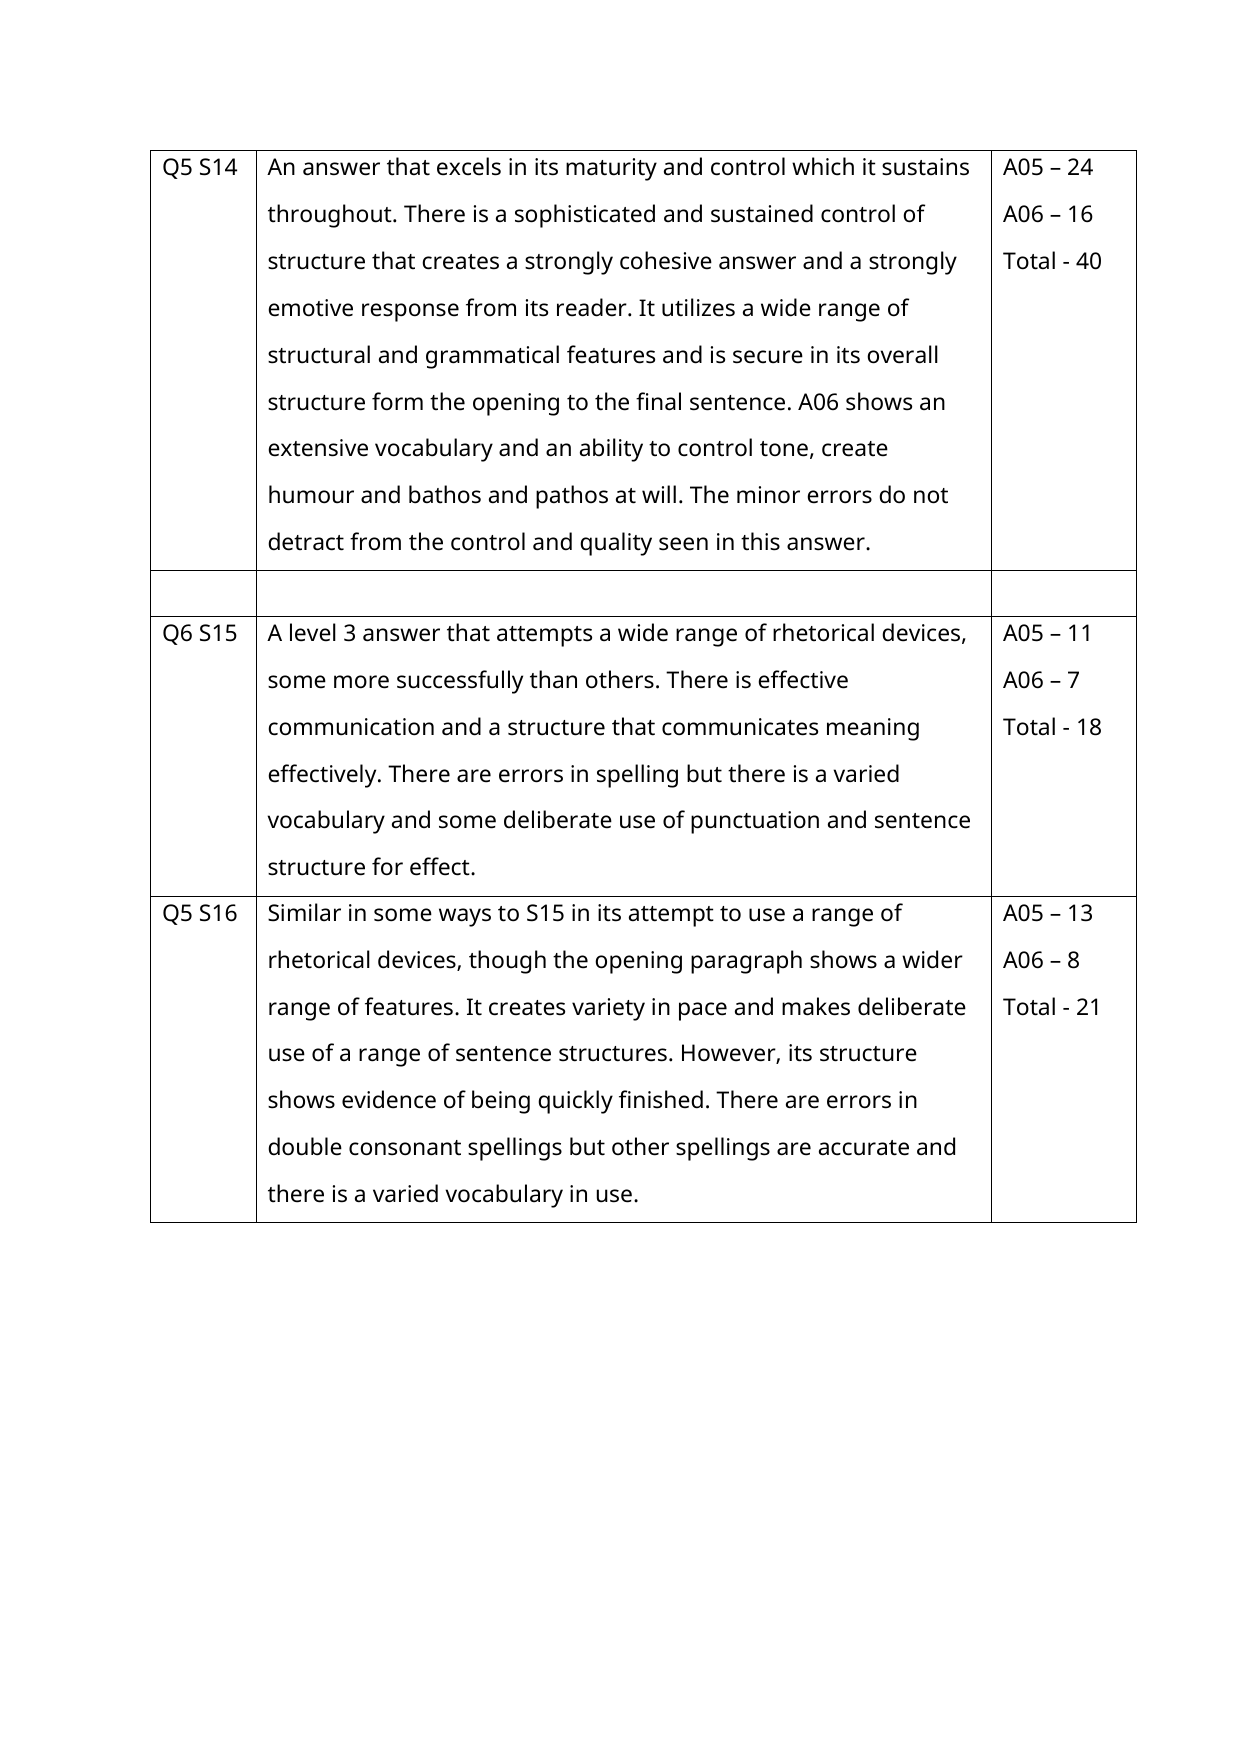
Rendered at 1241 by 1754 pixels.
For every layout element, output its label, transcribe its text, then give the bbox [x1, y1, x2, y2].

table_cell An answer that excels in its maturity and control which it sustains throughout. There is a sophisticated and sustained control of structure that creates a strongly cohesive answer and a strongly emotive response from its reader. It utilizes a wide range of structural and grammatical features and is secure in its overall structure form the opening to the final sentence. A06 shows an extensive vocabulary and an ability to control tone, create humour and bathos and pathos at will. The minor errors do not detract from the control and quality seen in this answer. [257, 151, 991, 570]
table_cell [257, 571, 991, 616]
table_cell A level 3 answer that attempts a wide range of rhetorical devices, some more successfully than others. There is effective communication and a structure that communicates meaning effectively. There are errors in spelling but there is a varied vocabulary and some deliberate use of punctuation and sentence structure for effect. [257, 617, 991, 896]
table_cell Q6 S15 [151, 617, 256, 896]
table_cell A05 – 13 A06 – 8 Total - 21 [992, 897, 1136, 1222]
table_cell Q5 S14 [151, 151, 256, 570]
table_cell A05 – 24 A06 – 16 Total - 40 [992, 151, 1136, 570]
table_cell A05 – 11 A06 – 7 Total - 18 [992, 617, 1136, 896]
table_cell [151, 571, 256, 616]
table_cell [992, 571, 1136, 616]
table_cell Similar in some ways to S15 in its attempt to use a range of rhetorical devices, though the opening paragraph shows a wider range of features. It creates variety in pace and makes deliberate use of a range of sentence structures. However, its structure shows evidence of being quickly finished. There are errors in double consonant spellings but other spellings are accurate and there is a varied vocabulary in use. [257, 897, 991, 1222]
table_cell Q5 S16 [151, 897, 256, 1222]
